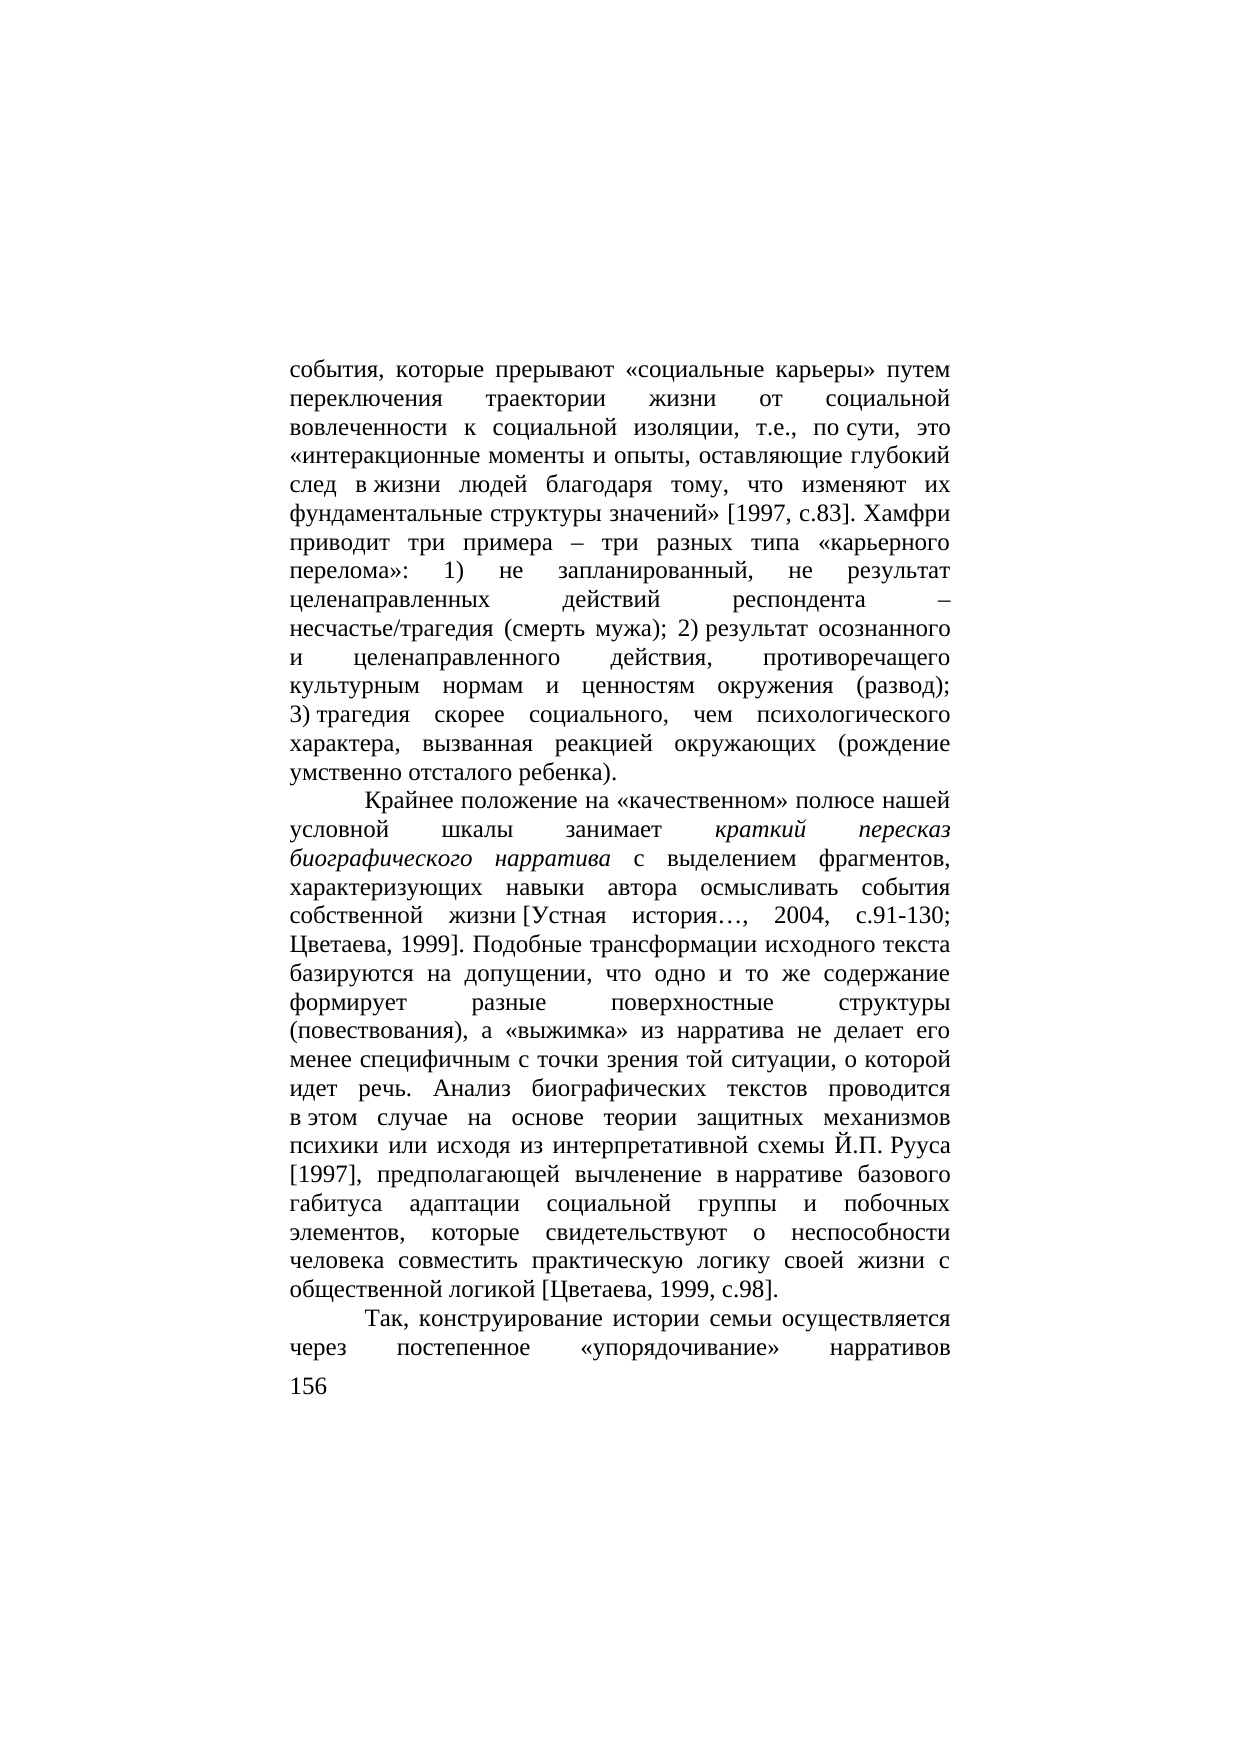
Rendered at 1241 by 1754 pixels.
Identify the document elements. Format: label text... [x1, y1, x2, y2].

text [289, 354, 951, 786]
text Крайнее положение на «качественном» полюсе нашей условной шкалы занимает краткий пересказ биографического нарратива с выделением фрагментов, характеризующих навыки автора осмысливать события собственной жизни [Устная история…, 2004, с.91-130; Цветаева, 1999]. Подобные трансформации исходного текста базируются на допущении, что одно и то же содержание формирует разные поверхностные структуры (повествования), а «выжимка» из нарратива не делает его менее специфичным с точки зрения той ситуации, о которой идет речь. Анализ биографических текстов проводится в этом случае на основе теории защитных механизмов психики или исходя из интерпретативной схемы Й.П. Рууса [1997], предполагающей вычленение в нарративе базового габитуса адаптации социальной группы и побочных элементов, которые свидетельствуют о неспособности человека совместить практическую логику своей жизни с общественной логикой [Цветаева, 1999, с.98]. [289, 786, 951, 1303]
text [289, 1303, 951, 1361]
